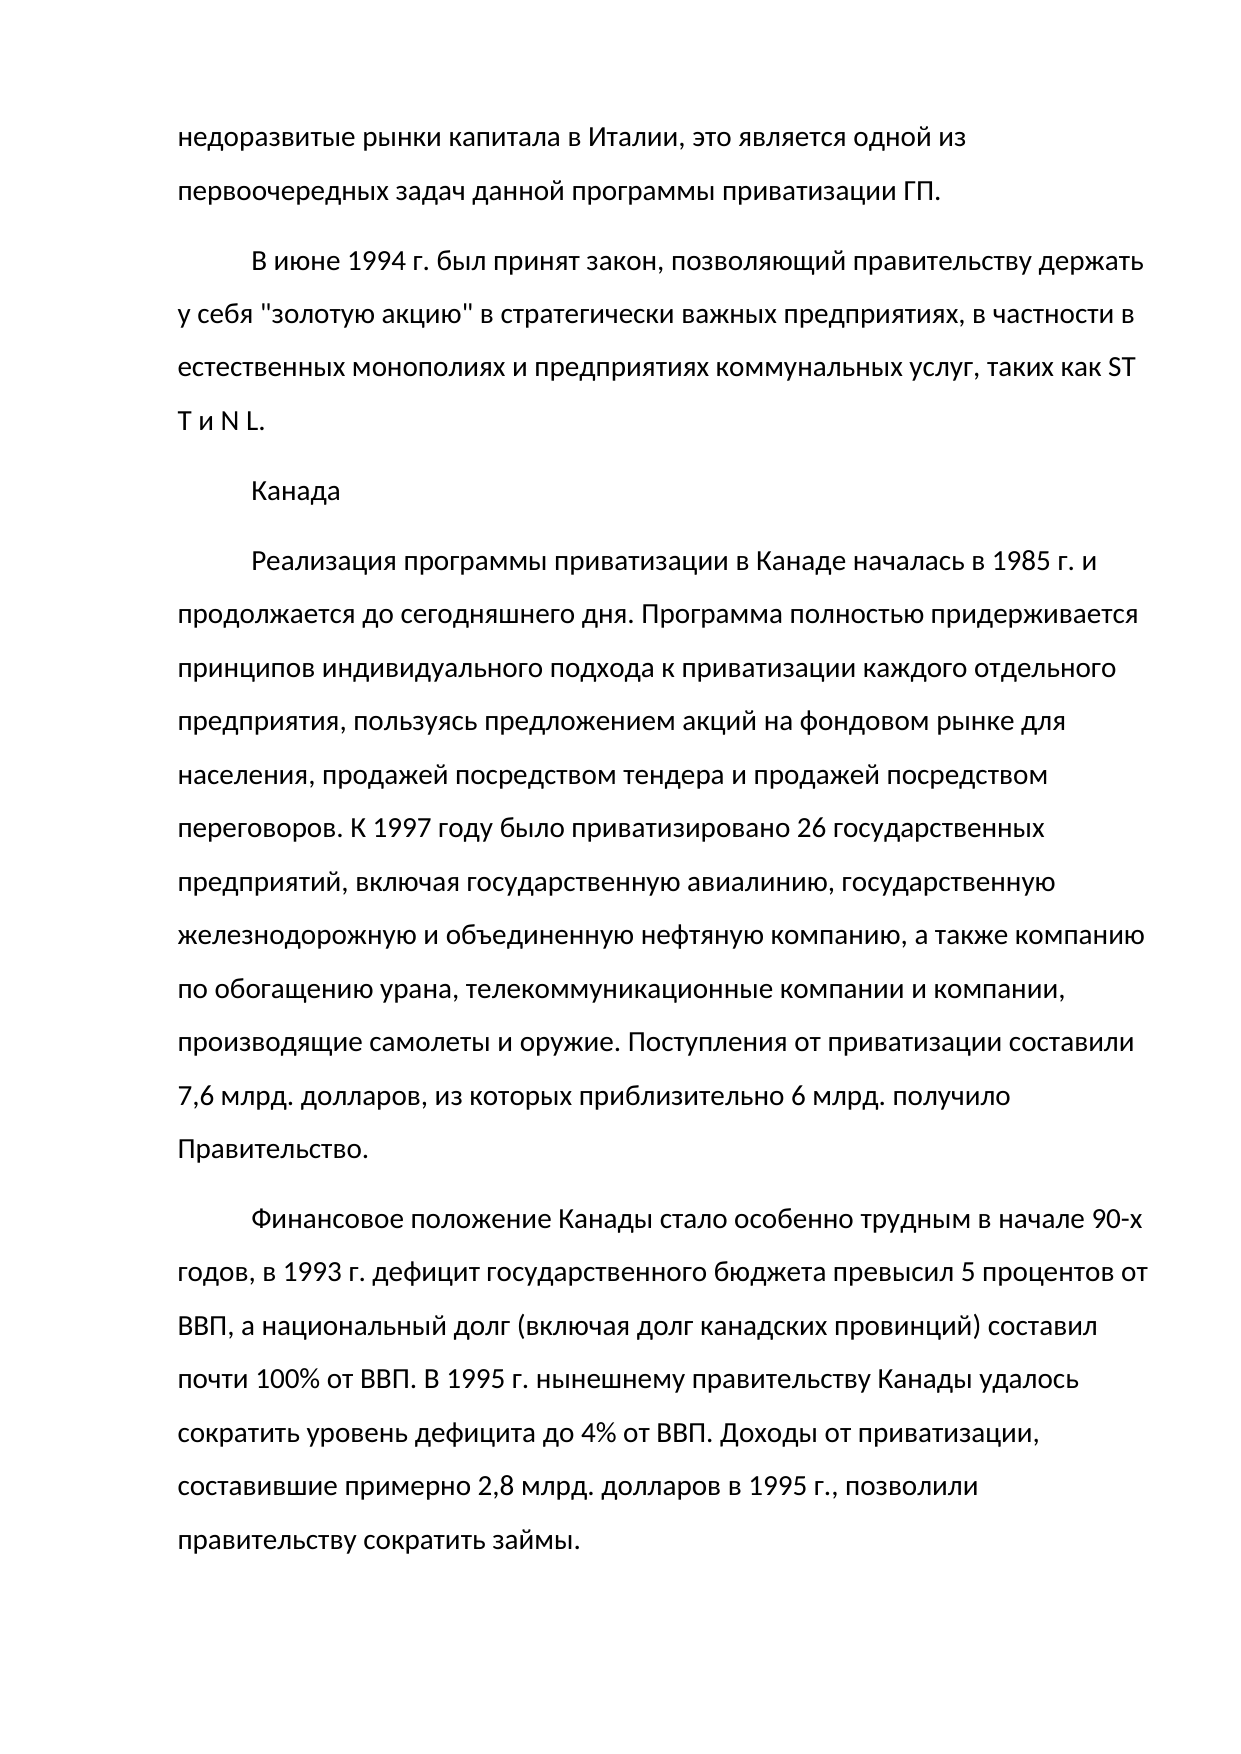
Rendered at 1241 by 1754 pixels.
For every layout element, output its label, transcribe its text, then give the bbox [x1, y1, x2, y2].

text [177, 118, 1152, 207]
text Канада [177, 472, 1152, 508]
text В июне 1994 г. был принят закон, позволяющий правительству держать у себя "золотую акцию" в стратегически важных предприятиях, в частности в естественных монополиях и предприятиях коммунальных услуг, таких как ST T и N L. [177, 242, 1152, 438]
text Финансовое положение Канады стало особенно трудным в начале 90-х годов, в 1993 г. дефицит государственного бюджета превысил 5 процентов от ВВП, а национальный долг (включая долг канадских провинций) составил почти 100% от ВВП. В 1995 г. нынешнему правительству Канады удалось сократить уровень дефицита до 4% от ВВП. Доходы от приватизации, составившие примерно 2,8 млрд. долларов в 1995 г., позволили правительству сократить займы. [177, 1200, 1152, 1556]
text Реализация программы приватизации в Канаде началась в 1985 г. и продолжается до сегодняшнего дня. Программа полностью придерживается принципов индивидуального подхода к приватизации каждого отдельного предприятия, пользуясь предложением акций на фондовом рынке для населения, продажей посредством тендера и продажей посредством переговоров. К 1997 году было приватизировано 26 государственных предприятий, включая государственную авиалинию, государственную железнодорожную и объединенную нефтяную компанию, а также компанию по обогащению урана, телекоммуникационные компании и компании, производящие самолеты и оружие. Поступления от приватизации составили 7,6 млрд. долларов, из которых приблизительно 6 млрд. получило Правительство. [177, 542, 1152, 1166]
